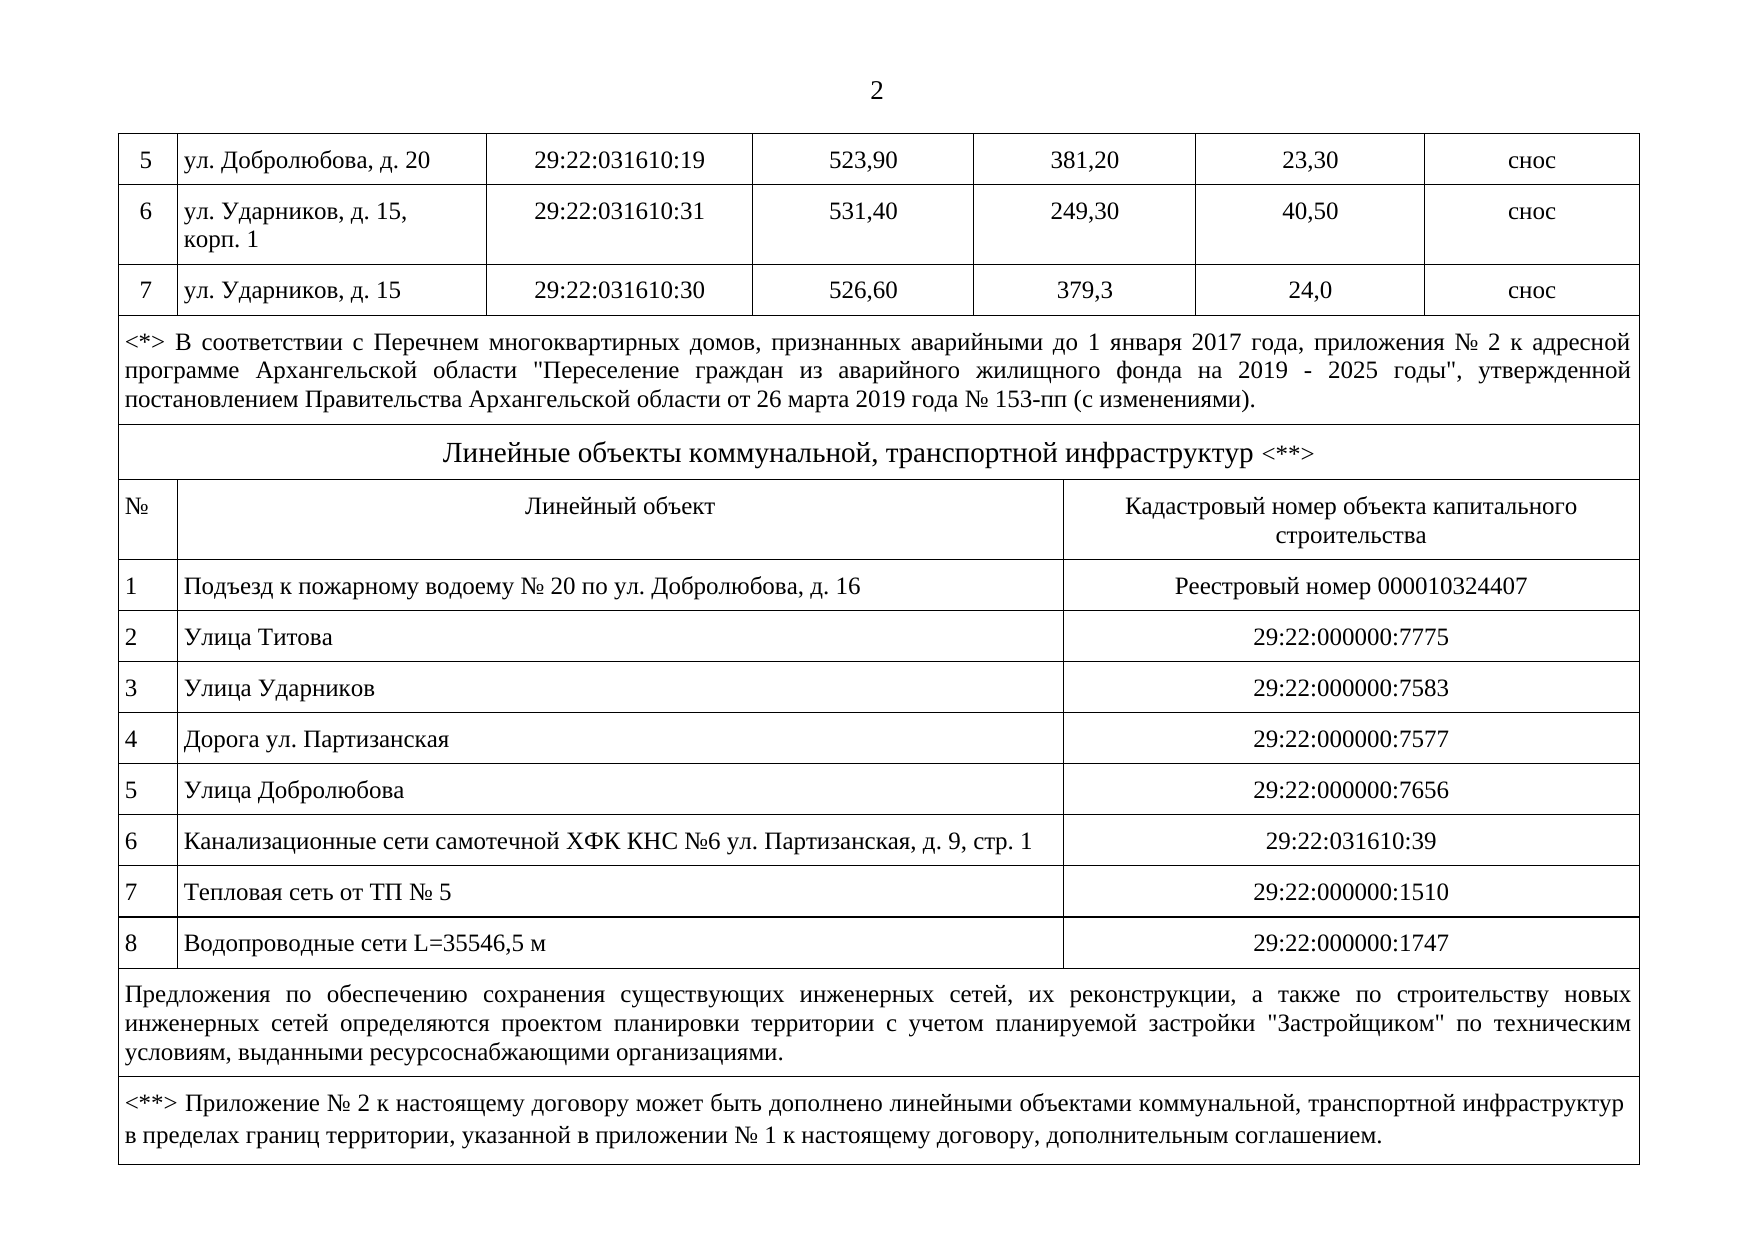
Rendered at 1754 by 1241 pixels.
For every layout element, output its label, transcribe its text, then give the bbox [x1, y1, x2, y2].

table_cell 526,60 [753, 265, 973, 315]
table_cell 381,20 [974, 134, 1195, 184]
table_cell Дорога ул. Партизанская [178, 713, 1063, 763]
table_cell 379,3 [974, 265, 1195, 315]
table_cell 4 [119, 713, 177, 763]
table_cell Подъезд к пожарному водоему № 20 по ул. Добролюбова, д. 16 [178, 560, 1063, 610]
table_cell 29:22:000000:7656 [1064, 764, 1639, 814]
table_cell Предложения по обеспечению сохранения существующих инженерных сетей, их реконструкции, а также по строительству новых инженерных сетей определяются проектом планировки территории с учетом планируемой застройки "Застройщиком" по техническим условиям, выданными ресурсоснабжающими организациями. [119, 969, 1639, 1076]
table_cell 5 [119, 134, 177, 184]
table_cell Улица Титова [178, 611, 1063, 661]
table_cell 7 [119, 265, 177, 315]
table_cell снос [1425, 185, 1639, 264]
table_cell 29:22:031610:39 [1064, 815, 1639, 865]
table_cell Кадастровый номер объекта капитального строительства [1064, 480, 1639, 559]
table_cell 40,50 [1196, 185, 1424, 264]
table_cell Канализационные сети самотечной ХФК КНС №6 ул. Партизанская, д. 9, стр. 1 [178, 815, 1063, 865]
table_cell Реестровый номер 000010324407 [1064, 560, 1639, 610]
table_cell 249,30 [974, 185, 1195, 264]
table_cell снос [1425, 265, 1639, 315]
table_cell 1 [119, 560, 177, 610]
table_cell 2 [119, 611, 177, 661]
table_cell Улица Ударников [178, 662, 1063, 712]
table_cell № [119, 480, 177, 559]
table_cell снос [1425, 134, 1639, 184]
table_cell 23,30 [1196, 134, 1424, 184]
table_cell 7 [119, 866, 177, 916]
table_cell <*> В соответствии с Перечнем многоквартирных домов, признанных аварийными до 1 января 2017 года, приложения № 2 к адресной программе Архангельской области "Переселение граждан из аварийного жилищного фонда на 2019 - 2025 годы", утвержденной постановлением Правительства Архангельской области от 26 марта 2019 года № 153-пп (с изменениями). [119, 316, 1639, 423]
table_cell 6 [119, 185, 177, 264]
table_cell 6 [119, 815, 177, 865]
table_cell Линейный объект [178, 480, 1063, 559]
table_cell 3 [119, 662, 177, 712]
table_cell <**> Приложение № 2 к настоящему договору может быть дополнено линейными объектами коммунальной, транспортной инфраструктур в пределах границ территории, указанной в приложении № 1 к настоящему договору, дополнительным соглашением. [119, 1077, 1639, 1164]
table_cell 531,40 [753, 185, 973, 264]
table_cell 29:22:000000:1510 [1064, 866, 1639, 916]
table_cell 523,90 [753, 134, 973, 184]
table_cell 24,0 [1196, 265, 1424, 315]
table_cell 29:22:031610:31 [487, 185, 752, 264]
table_cell ул. Ударников, д. 15, корп. 1 [178, 185, 486, 264]
table_cell 29:22:000000:7775 [1064, 611, 1639, 661]
table_cell 29:22:031610:19 [487, 134, 752, 184]
table_cell Улица Добролюбова [178, 764, 1063, 814]
table_cell Тепловая сеть от ТП № 5 [178, 866, 1063, 916]
table_cell 5 [119, 764, 177, 814]
table_cell ул. Добролюбова, д. 20 [178, 134, 486, 184]
table_cell ул. Ударников, д. 15 [178, 265, 486, 315]
table_cell Линейные объекты коммунальной, транспортной инфраструктур <**> [119, 425, 1639, 479]
table_cell 29:22:031610:30 [487, 265, 752, 315]
table_cell 29:22:000000:7577 [1064, 713, 1639, 763]
table_cell 29:22:000000:7583 [1064, 662, 1639, 712]
table_cell Водопроводные сети L=35546,5 м [178, 918, 1063, 967]
table_cell 29:22:000000:1747 [1064, 918, 1639, 967]
table_cell 8 [119, 918, 177, 967]
